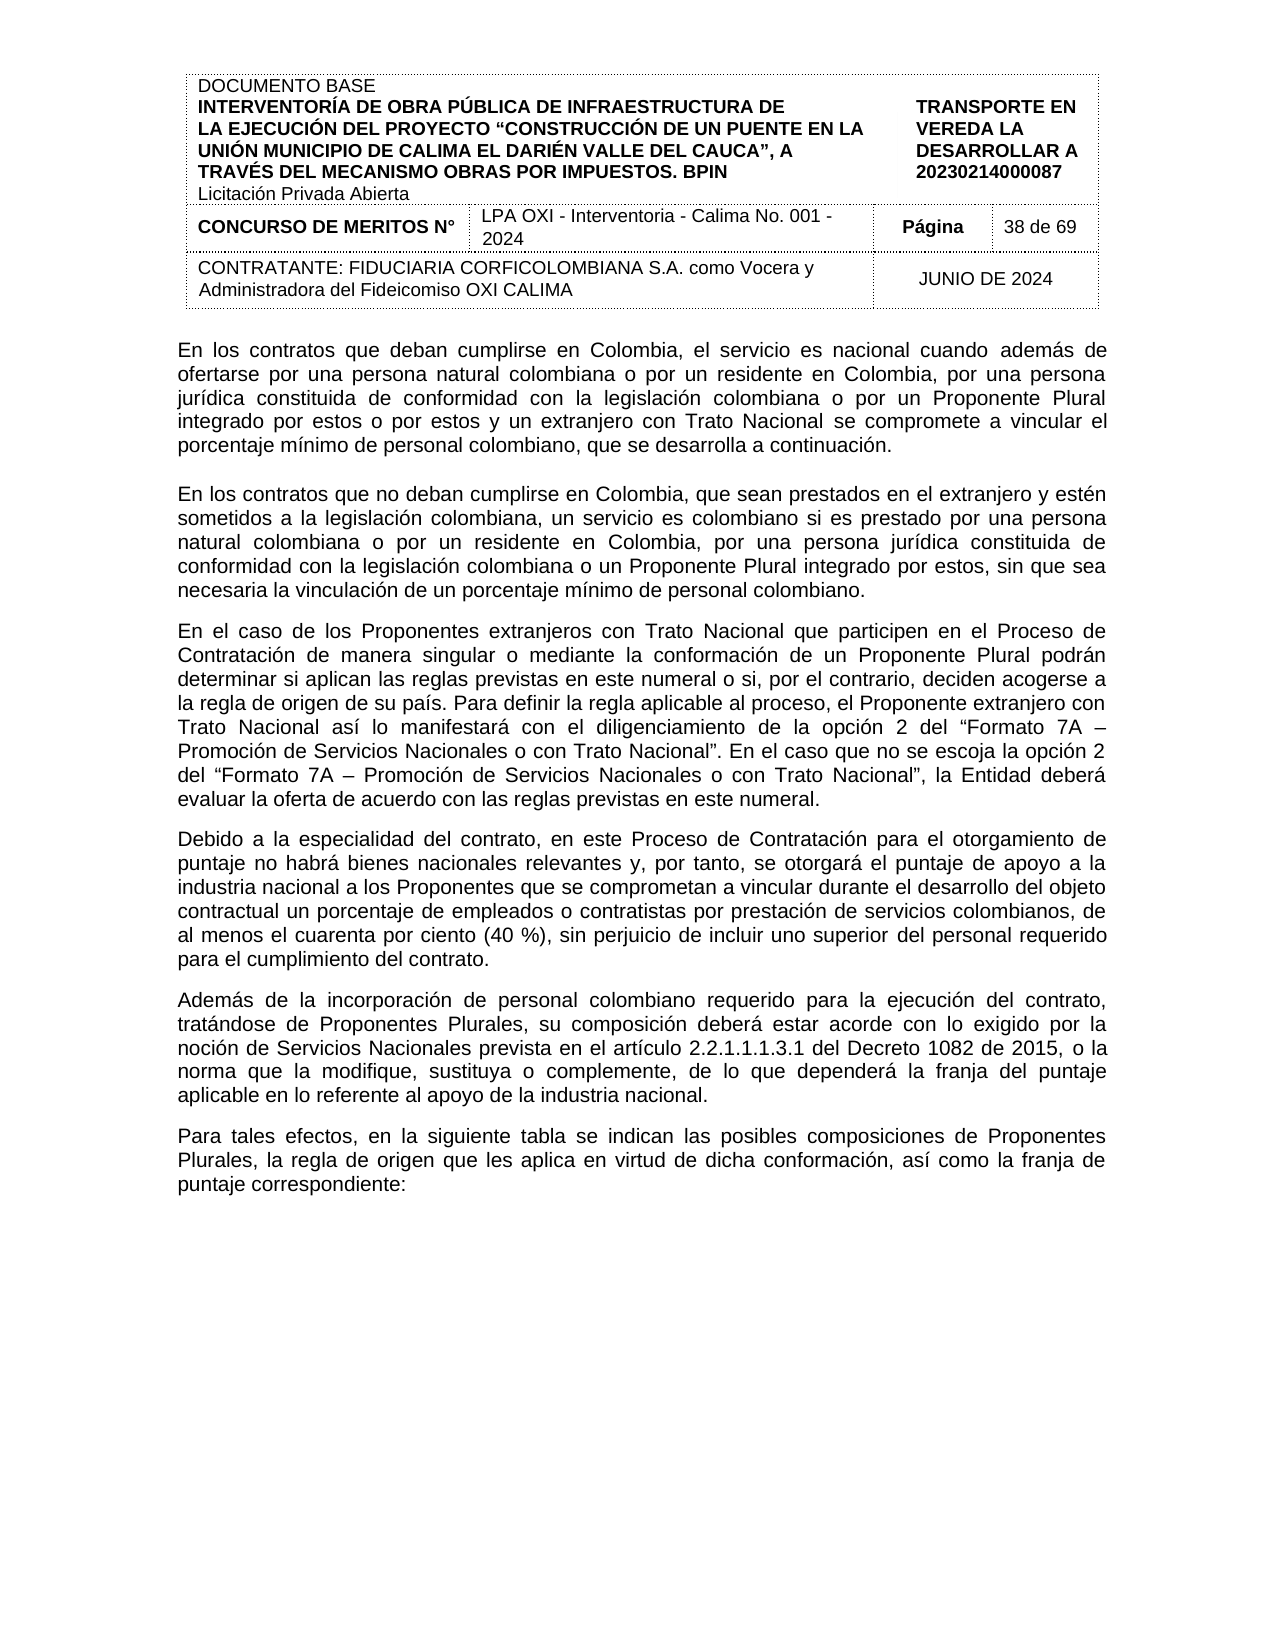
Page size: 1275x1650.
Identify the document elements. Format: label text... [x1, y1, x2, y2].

text En los contratos que deban cumplirse en Colombia, el servicio es nacional cuando además de ofertarse por una persona natural colombiana o por un residente en Colombia, por una persona jurídica constituida de conformidad con la legislación colombiana o por un Proponente Plural integrado por estos o por estos y un extranjero con Trato Nacional se compromete a vincular el porcentaje mínimo de personal colombiano, que se desarrolla a continuación. [177, 337, 1107, 457]
text Para tales efectos, en la siguiente tabla se indican las posibles composiciones de Proponentes Plurales, la regla de origen que les aplica en virtud de dicha conformación, así como la franja de puntaje correspondiente: [177, 1124, 1107, 1196]
text En el caso de los Proponentes extranjeros con Trato Nacional que participen en el Proceso de Contratación de manera singular o mediante la conformación de un Proponente Plural podrán determinar si aplican las reglas previstas en este numeral o si, por el contrario, deciden acogerse a la regla de origen de su país. Para definir la regla aplicable al proceso, el Proponente extranjero con Trato Nacional así lo manifestará con el diligenciamiento de la opción 2 del “Formato 7A – Promoción de Servicios Nacionales o con Trato Nacional”. En el caso que no se escoja la opción 2 del “Formato 7A – Promoción de Servicios Nacionales o con Trato Nacional”, la Entidad deberá evaluar la oferta de acuerdo con las reglas previstas en este numeral. [177, 619, 1107, 810]
text En los contratos que no deban cumplirse en Colombia, que sean prestados en el extranjero y estén sometidos a la legislación colombiana, un servicio es colombiano si es prestado por una persona natural colombiana o por un residente en Colombia, por una persona jurídica constituida de conformidad con la legislación colombiana o un Proponente Plural integrado por estos, sin que sea necesaria la vinculación de un porcentaje mínimo de personal colombiano. [177, 482, 1107, 602]
text Además de la incorporación de personal colombiano requerido para la ejecución del contrato, tratándose de Proponentes Plurales, su composición deberá estar acorde con lo exigido por la noción de Servicios Nacionales prevista en el artículo 2.2.1.1.1.3.1 del Decreto 1082 de 2015, o la norma que la modifique, sustituya o complemente, de lo que dependerá la franja del puntaje aplicable en lo referente al apoyo de la industria nacional. [177, 987, 1107, 1107]
text Debido a la especialidad del contrato, en este Proceso de Contratación para el otorgamiento de puntaje no habrá bienes nacionales relevantes y, por tanto, se otorgará el puntaje de apoyo a la industria nacional a los Proponentes que se comprometan a vincular durante el desarrollo del objeto contractual un porcentaje de empleados o contratistas por prestación de servicios colombianos, de al menos el cuarenta por ciento (40 %), sin perjuicio de incluir uno superior del personal requerido para el cumplimiento del contrato. [177, 827, 1107, 971]
